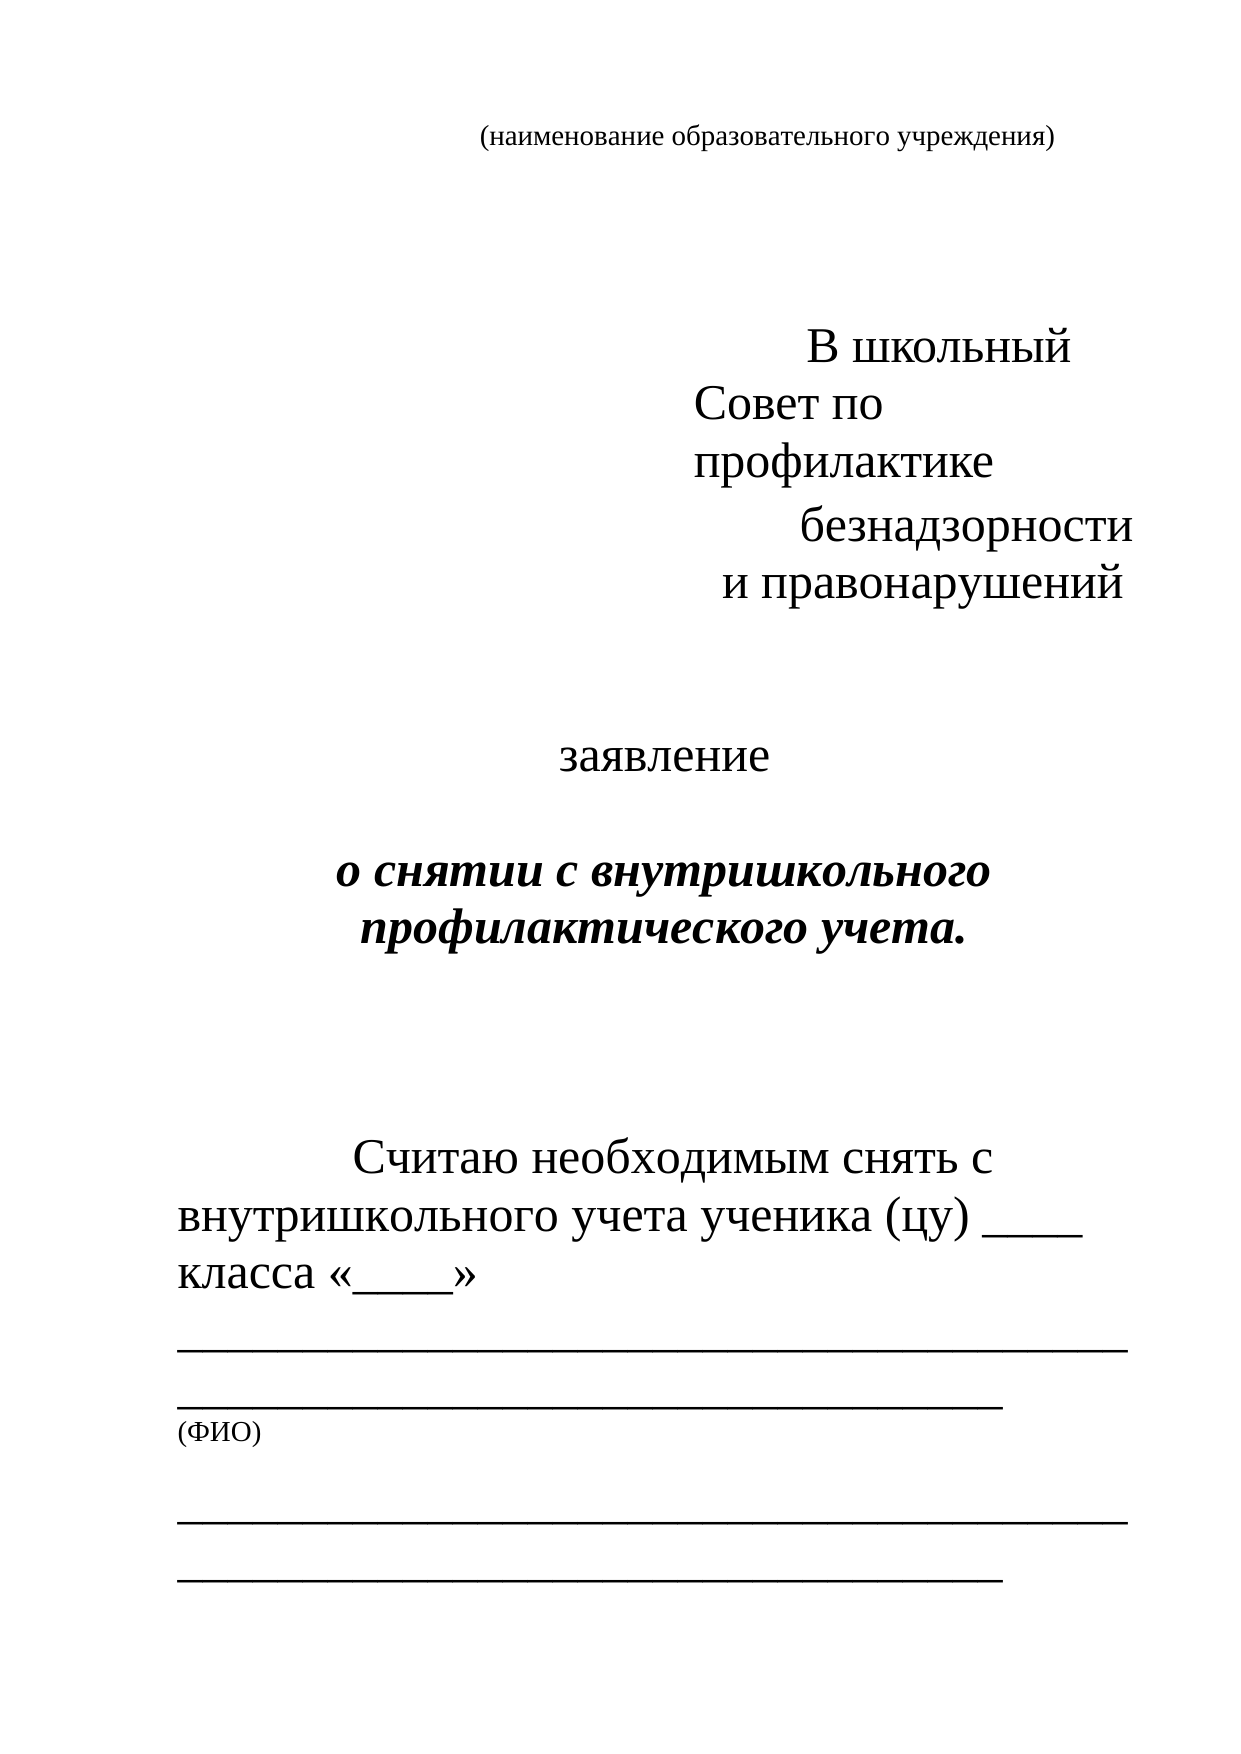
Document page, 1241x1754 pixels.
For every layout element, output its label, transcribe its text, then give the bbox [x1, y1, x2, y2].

text безнадзорности и правонарушений [693, 494, 1152, 609]
text _______________________________________________________________________ [177, 1299, 1152, 1414]
subtitle Считаю необходимым снять с внутришкольного учета ученика (цу) ____ класса «____» [177, 1127, 1152, 1299]
text заявление [177, 724, 1152, 782]
subtitle В школьный Совет по профилактике [693, 316, 1152, 488]
text (ФИО) [177, 1414, 1152, 1472]
text _______________________________________________________________________ [177, 1472, 1152, 1587]
text (наименование образовательного учреждения) [398, 118, 1152, 176]
text о снятии с внутришкольного профилактического учета. [177, 839, 1152, 954]
